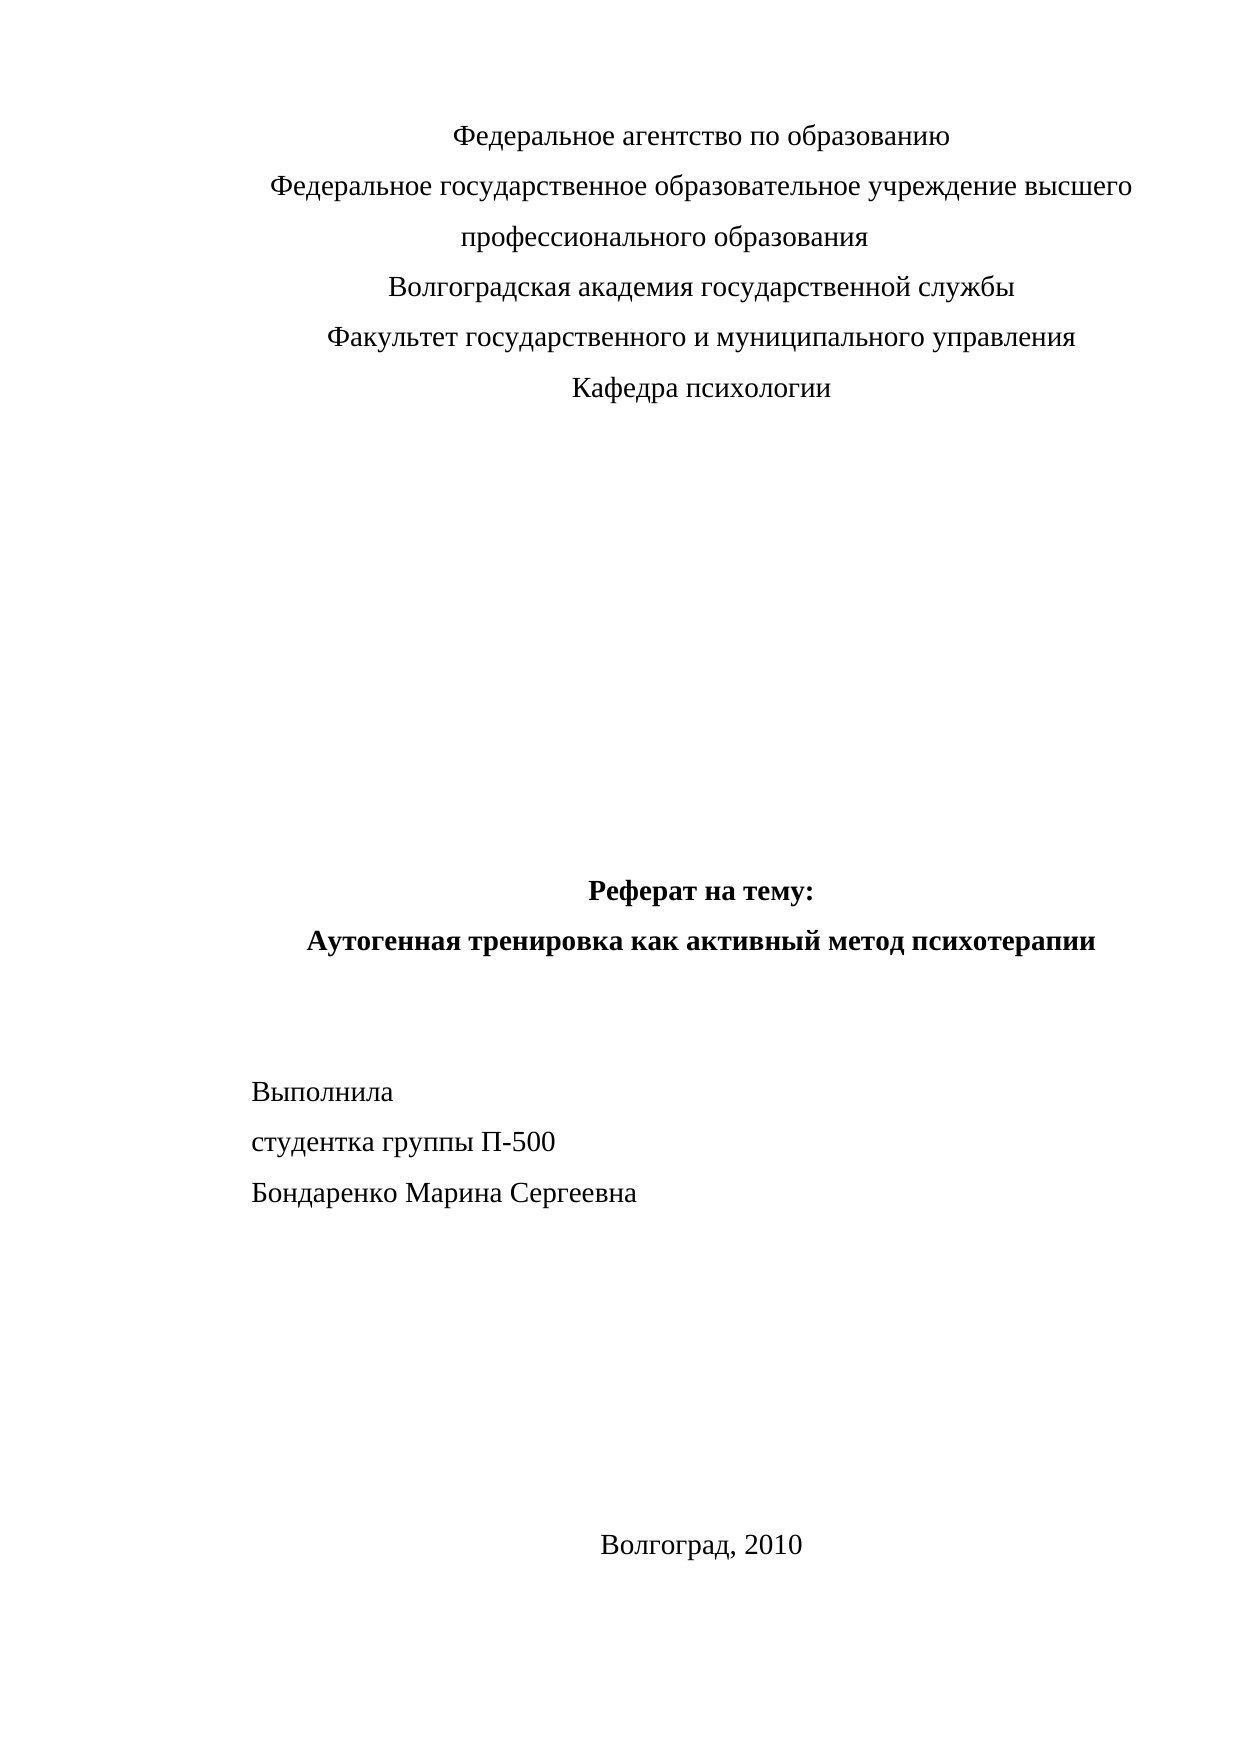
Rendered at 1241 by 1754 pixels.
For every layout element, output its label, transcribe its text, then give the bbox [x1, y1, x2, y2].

text Волгоград, 2010 [177, 1527, 1152, 1560]
text Федеральное государственное образовательное учреждение высшего профессионального образования [177, 168, 1152, 252]
text Волгоградская академия государственной службы [177, 269, 1152, 303]
text Выполнила [177, 1074, 1152, 1108]
text Кафедра психологии [177, 370, 1152, 403]
text Бондаренко Марина Сергеевна [177, 1175, 1152, 1208]
text Факультет государственного и муниципального управления [177, 319, 1152, 353]
text Реферат на тему: [177, 873, 1152, 906]
text Федеральное агентство по образованию [177, 118, 1152, 152]
text студентка группы П-500 [177, 1124, 1152, 1158]
text Аутогенная тренировка как активный метод психотерапии [177, 923, 1152, 957]
